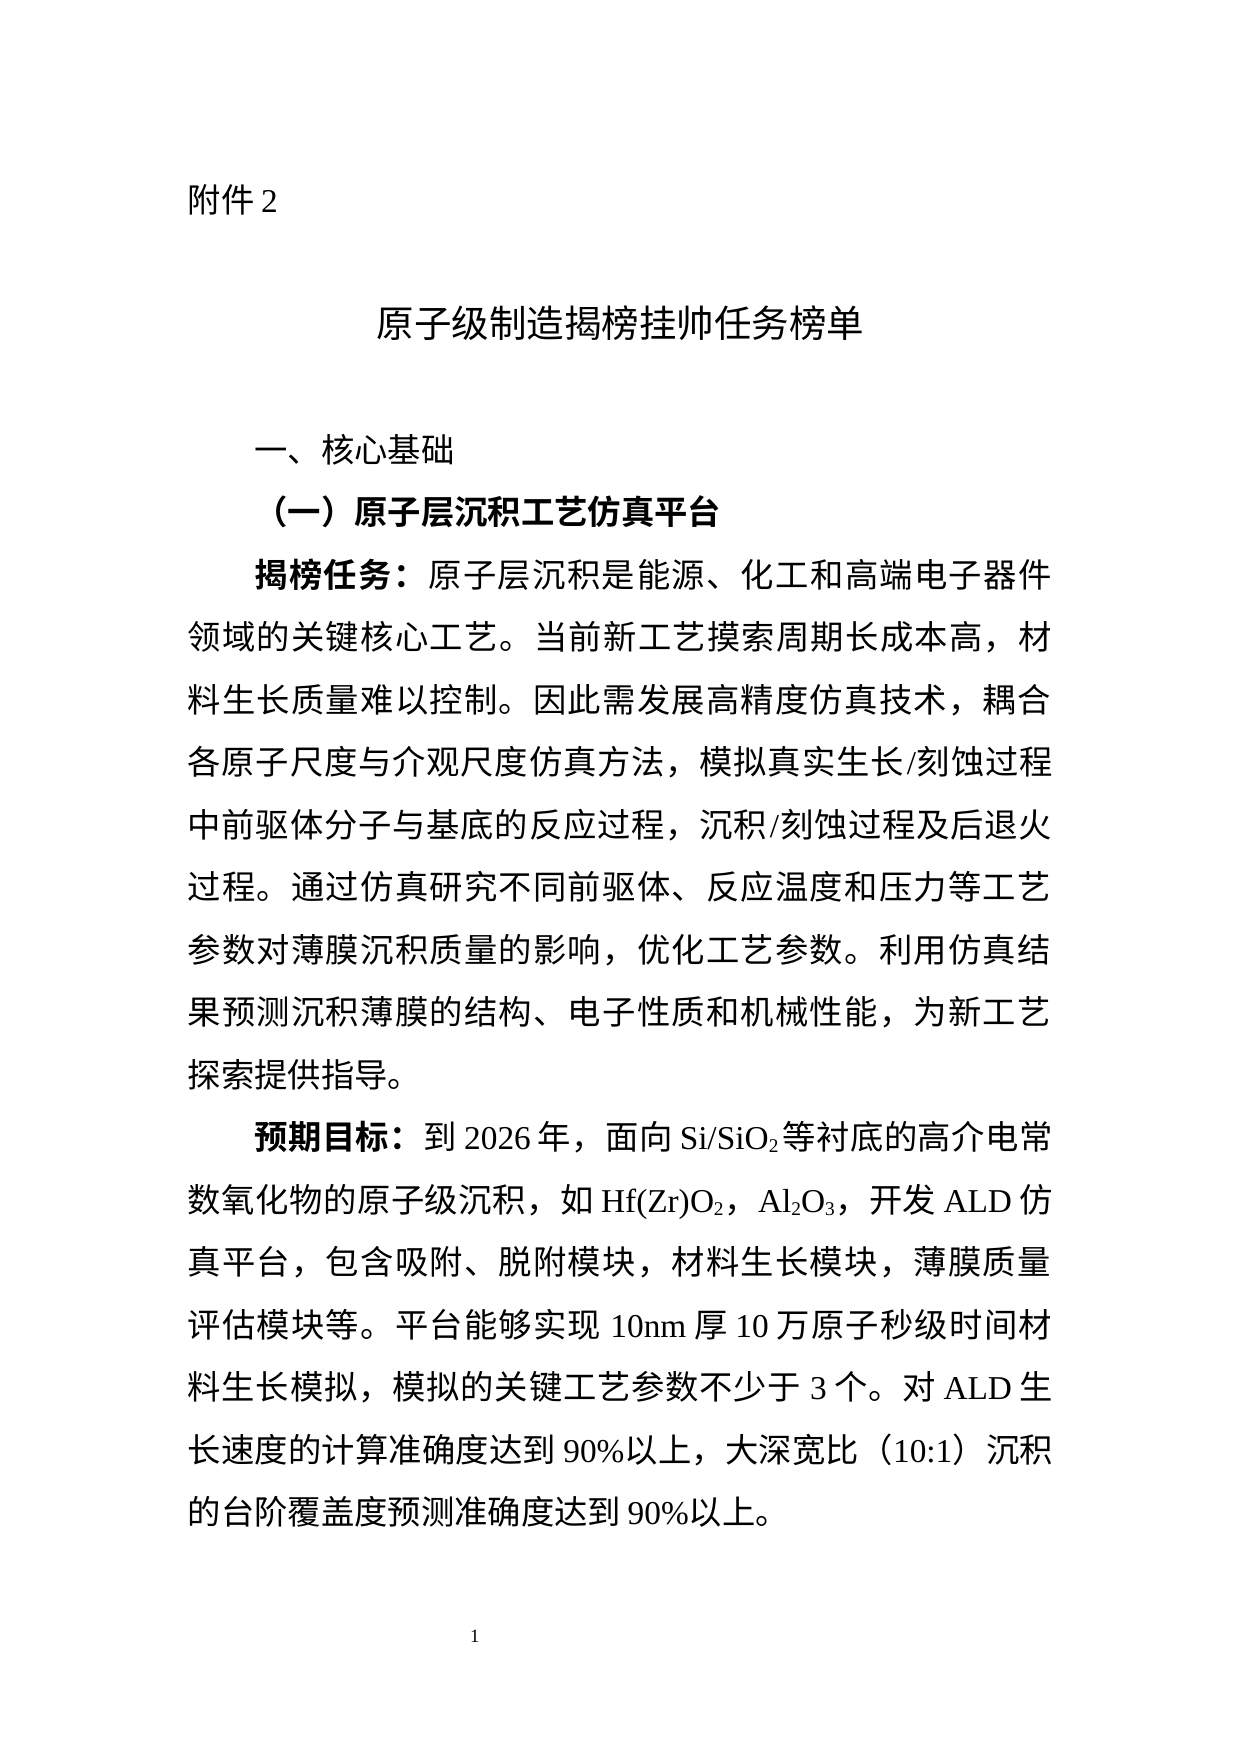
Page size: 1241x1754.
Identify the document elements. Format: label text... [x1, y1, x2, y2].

text 附件2 [187, 162, 1053, 224]
text 原子级制造揭榜挂帅任务榜单 [187, 287, 1053, 349]
text 一、核心基础 [187, 412, 1053, 474]
text 揭榜任务：原子层沉积是能源、化工和高端电子器件领域的关键核心工艺。当前新工艺摸索周期长成本高，材料生长质量难以控制。因此需发展高精度仿真技术，耦合各原子尺度与介观尺度仿真方法，模拟真实生长/刻蚀过程中前驱体分子与基底的反应过程，沉积/刻蚀过程及后退火过程。通过仿真研究不同前驱体、反应温度和压力等工艺参数对薄膜沉积质量的影响，优化工艺参数。利用仿真结果预测沉积薄膜的结构、电子性质和机械性能，为新工艺探索提供指导。 [187, 537, 1053, 1099]
text （一）原子层沉积工艺仿真平台 [187, 474, 1053, 537]
text 预期目标：到2026年，面向Si/SiO2等衬底的高介电常数氧化物的原子级沉积，如Hf(Zr)O2，Al2O3，开发ALD仿真平台，包含吸附、脱附模块，材料生长模块，薄膜质量评估模块等。平台能够实现10nm厚10万原子秒级时间材料生长模拟，模拟的关键工艺参数不少于3个。对ALD生长速度的计算准确度达到90%以上，大深宽比（10:1）沉积的台阶覆盖度预测准确度达到90%以上。 [187, 1099, 1053, 1537]
